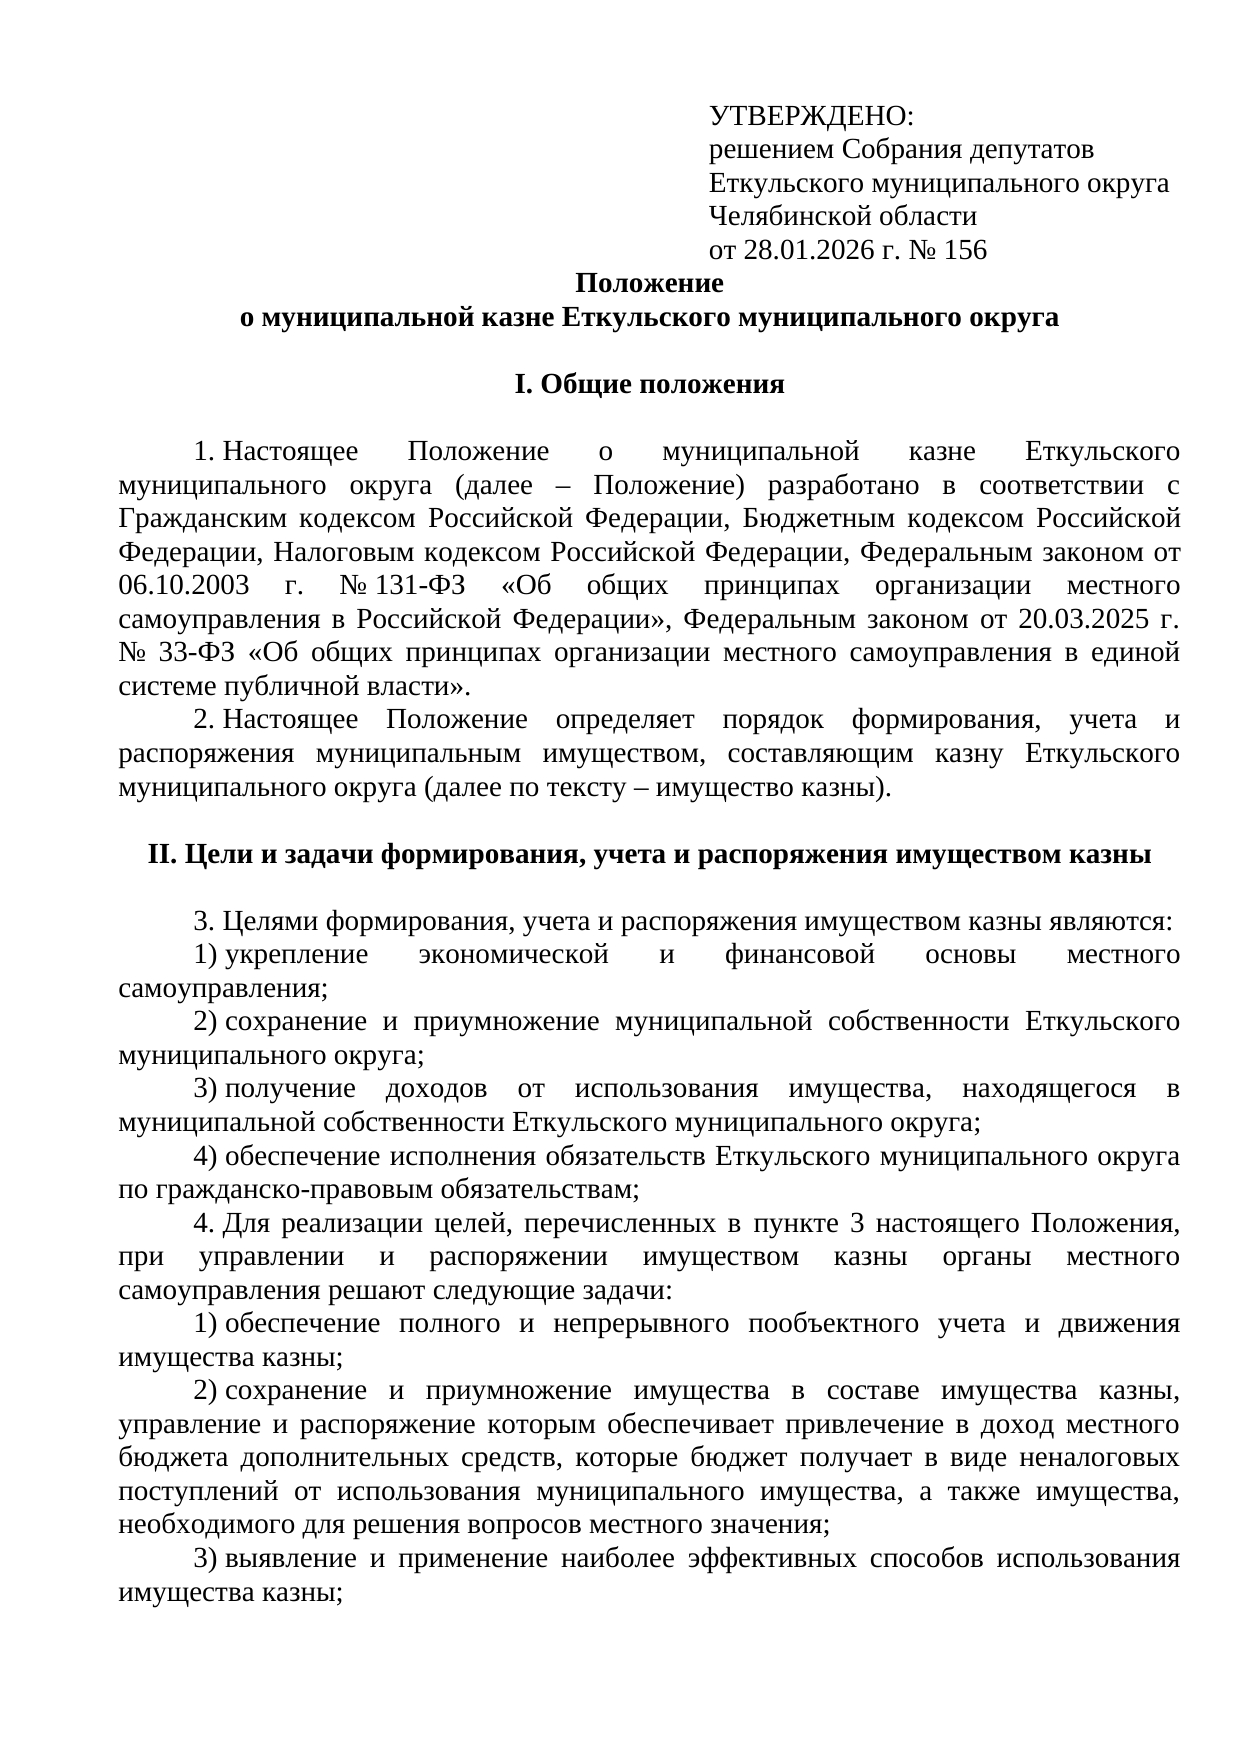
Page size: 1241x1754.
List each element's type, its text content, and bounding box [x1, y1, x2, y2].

text УТВЕРЖДЕНО: [709, 98, 1181, 131]
text II. Цели и задачи формирования, учета и распоряжения имуществом казны [118, 836, 1181, 869]
text 3. Целями формирования, учета и распоряжения имуществом казны являются: [118, 903, 1181, 936]
text решением Собрания депутатов [709, 131, 1181, 165]
text 2) сохранение и приумножение имущества в составе имущества казны, управление и распоряжение которым обеспечивает привлечение в доход местного бюджета дополнительных средств, которые бюджет получает в виде неналоговых поступлений от использования муниципального имущества, а также имущества, необходимого для решения вопросов местного значения; [118, 1372, 1181, 1540]
text 3) выявление и применение наиболее эффективных способов использования имущества казны; [118, 1540, 1181, 1607]
text Положение [118, 266, 1181, 299]
text I. Общие положения [118, 366, 1181, 400]
text от 28.01.2026 г. № 156 [709, 232, 1181, 266]
text 4. Для реализации целей, перечисленных в пункте 3 настоящего Положения, при управлении и распоряжении имуществом казны органы местного самоуправления решают следующие задачи: [118, 1205, 1181, 1305]
text 3) получение доходов от использования имущества, находящегося в муниципальной собственности Еткульского муниципального округа; [118, 1071, 1181, 1138]
text 2) сохранение и приумножение муниципальной собственности Еткульского муниципального округа; [118, 1003, 1181, 1071]
text 4) обеспечение исполнения обязательств Еткульского муниципального округа по гражданско-правовым обязательствам; [118, 1138, 1181, 1205]
text 2. Настоящее Положение определяет порядок формирования, учета и распоряжения муниципальным имуществом, составляющим казну Еткульского муниципального округа (далее по тексту – имущество казны). [118, 702, 1181, 802]
text 1) укрепление экономической и финансовой основы местного самоуправления; [118, 936, 1181, 1003]
text о муниципальной казне Еткульского муниципального округа [118, 299, 1181, 333]
text 1) обеспечение полного и непрерывного пообъектного учета и движения имущества казны; [118, 1305, 1181, 1372]
text 1. Настоящее Положение о муниципальной казне Еткульского муниципального округа (далее – Положение) разработано в соответствии с Гражданским кодексом Российской Федерации, Бюджетным кодексом Российской Федерации, Налоговым кодексом Российской Федерации, Федеральным законом от 06.10.2003 г. № 131-ФЗ «Об общих принципах организации местного самоуправления в Российской Федерации», Федеральным законом от 20.03.2025 г. № 33-ФЗ «Об общих принципах организации местного самоуправления в единой системе публичной власти». [118, 433, 1181, 702]
text Еткульского муниципального округа [709, 165, 1181, 198]
text Челябинской области [709, 198, 1181, 232]
